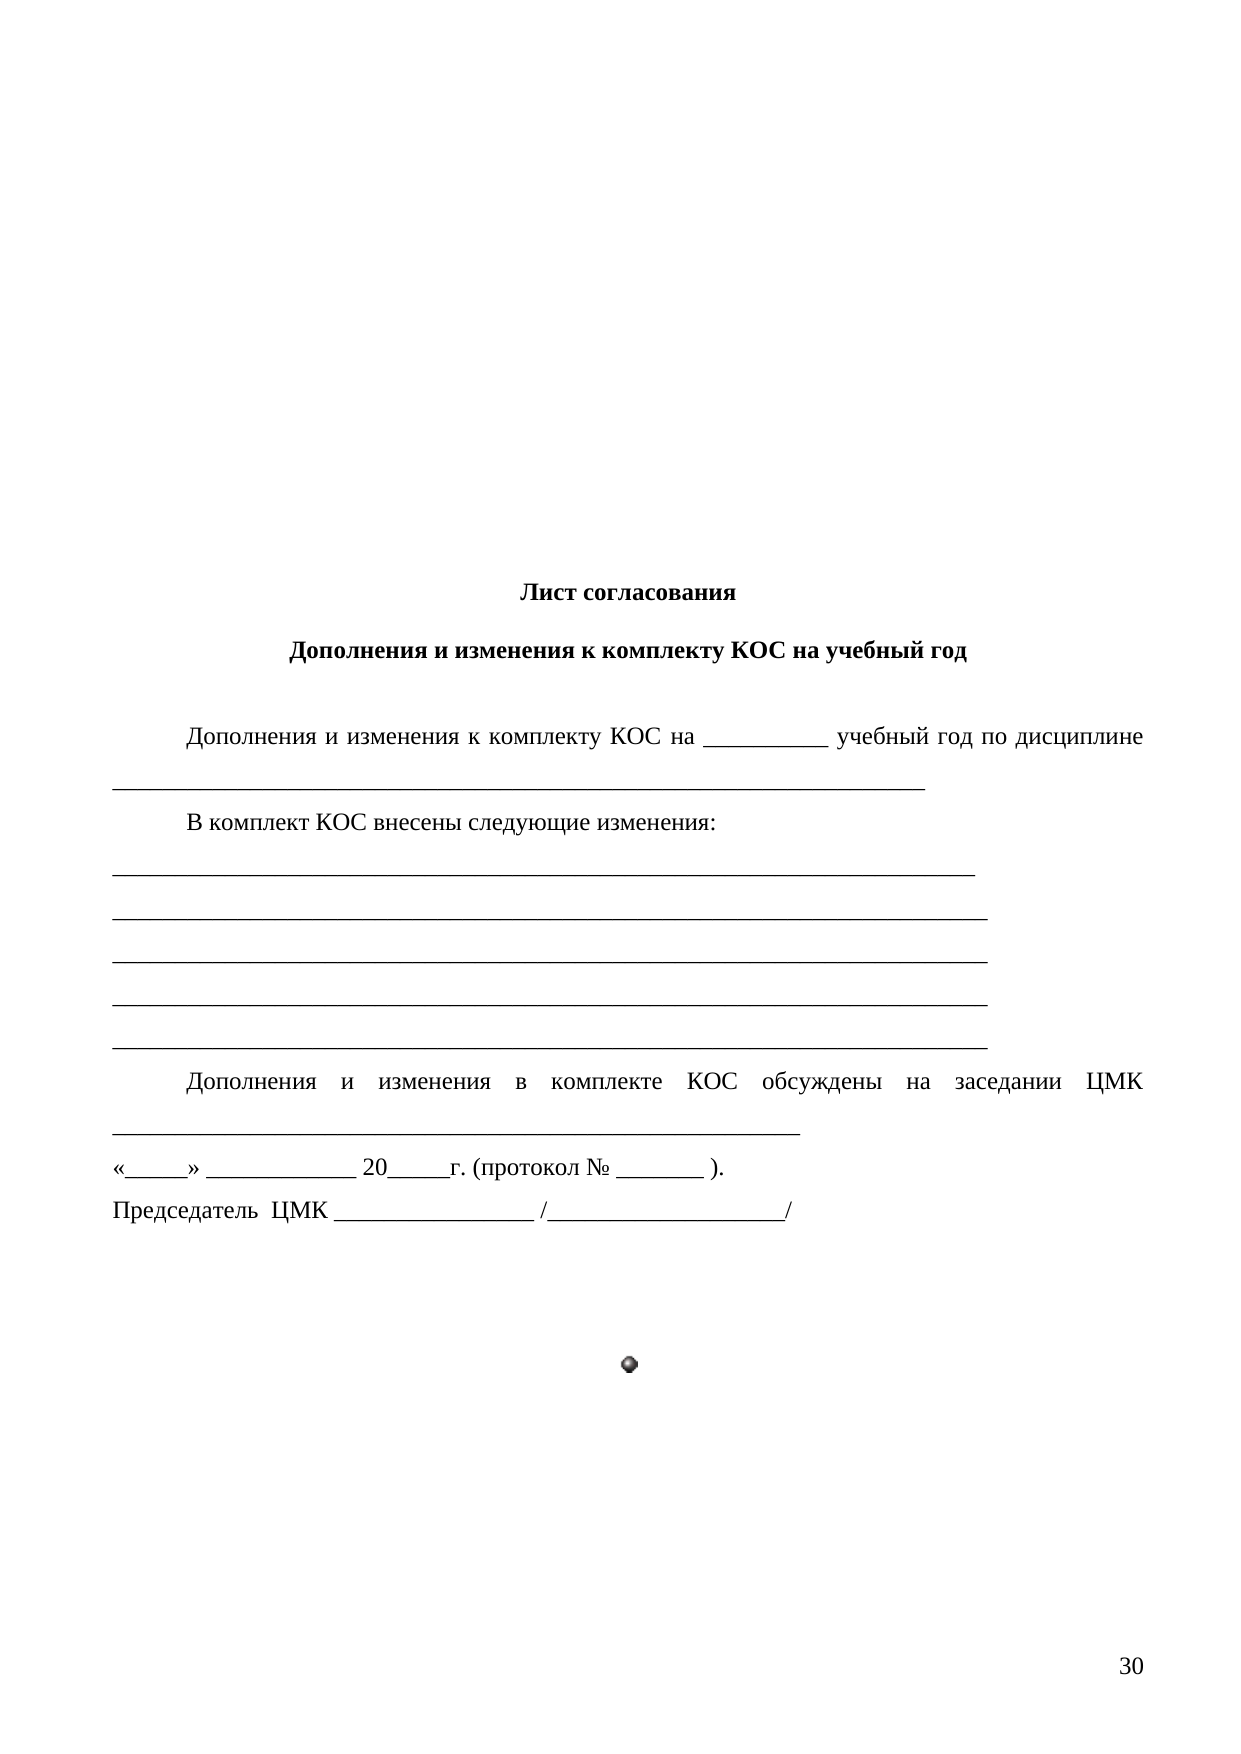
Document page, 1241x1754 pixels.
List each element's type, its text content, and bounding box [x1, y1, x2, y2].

text Дополнения и изменения к комплекту КОС на учебный год [112, 635, 1144, 664]
text _____________________________________________________________________ [112, 851, 1144, 879]
text ______________________________________________________________________ [112, 980, 1144, 1009]
text В комплект КОС внесены следующие изменения: [112, 807, 1144, 836]
text Дополнения и изменения в комплекте КОС обсуждены на заседании ЦМК _______________________________________________________ [112, 1066, 1144, 1138]
text «_____» ____________ 20_____г. (протокол № _______ ). [112, 1152, 1144, 1181]
text ______________________________________________________________________ [112, 894, 1144, 922]
text Председатель ЦМК ________________ /___________________/ [112, 1196, 1144, 1224]
text ______________________________________________________________________ [112, 1023, 1144, 1052]
text Лист согласования [112, 577, 1144, 606]
text Дополнения и изменения к комплекту КОС на __________ учебный год по дисциплине _________________________________________________________________ [112, 721, 1144, 793]
picture [618, 1353, 638, 1373]
text ______________________________________________________________________ [112, 937, 1144, 966]
